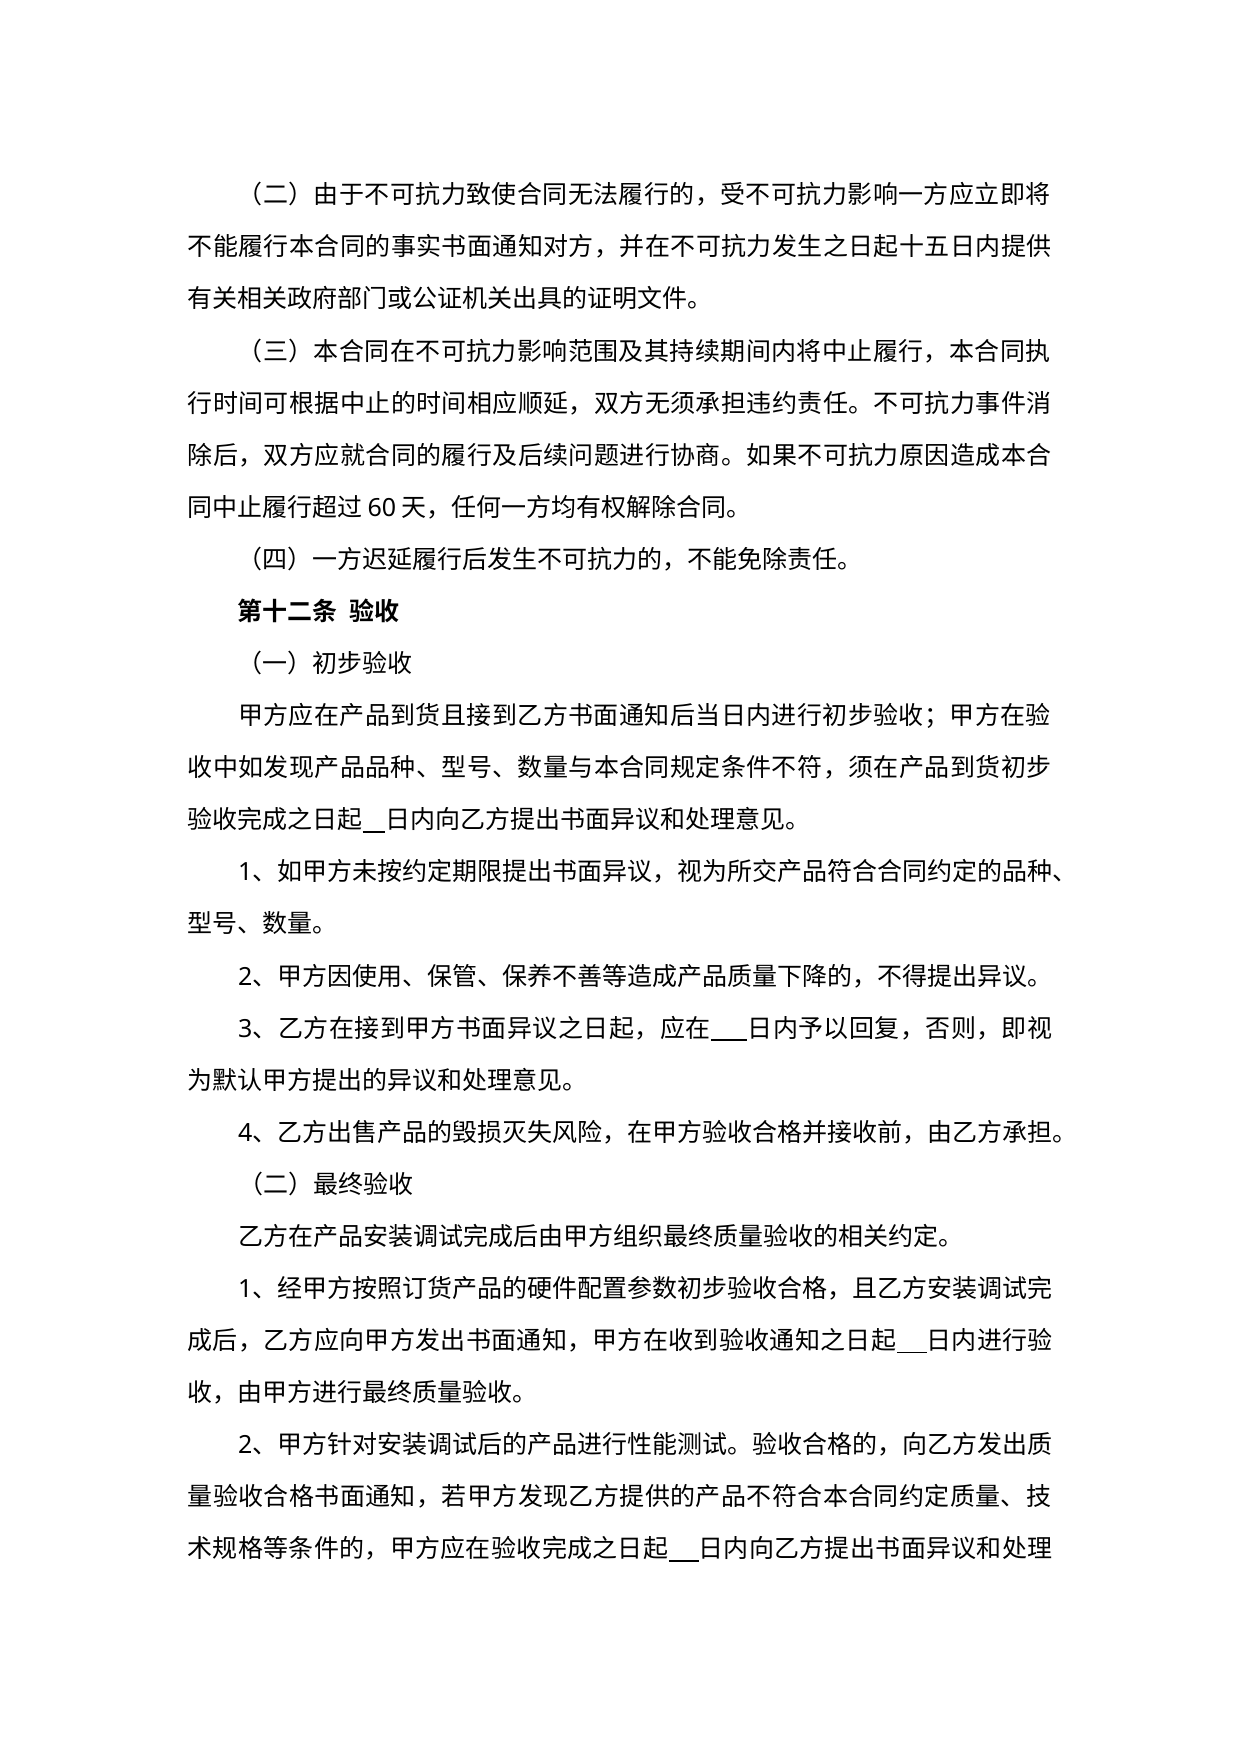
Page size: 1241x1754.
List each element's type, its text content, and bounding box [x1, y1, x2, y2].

text 2、甲方因使用、保管、保养不善等造成产品质量下降的，不得提出异议。 [187, 943, 1053, 995]
text 甲方应在产品到货且接到乙方书面通知后当日内进行初步验收；甲方在验收中如发现产品品种、型号、数量与本合同规定条件不符，须在产品到货初步验收完成之日起 日内向乙方提出书面异议和处理意见。 [187, 683, 1053, 839]
text （四）一方迟延履行后发生不可抗力的，不能免除责任。 [187, 527, 1053, 579]
text （一）初步验收 [187, 631, 1053, 683]
text 4、乙方出售产品的毁损灭失风险，在甲方验收合格并接收前，由乙方承担。 [187, 1099, 1053, 1152]
text 1、经甲方按照订货产品的硬件配置参数初步验收合格，且乙方安装调试完成后，乙方应向甲方发出书面通知，甲方在收到验收通知之日起 日内进行验收，由甲方进行最终质量验收。 [187, 1256, 1053, 1412]
text 3、乙方在接到甲方书面异议之日起，应在 日内予以回复，否则，即视为默认甲方提出的异议和处理意见。 [187, 995, 1053, 1099]
text （二）最终验收 [187, 1152, 1053, 1204]
text 第十二条 验收 [187, 579, 1053, 631]
text （三）本合同在不可抗力影响范围及其持续期间内将中止履行，本合同执行时间可根据中止的时间相应顺延，双方无须承担违约责任。不可抗力事件消除后，双方应就合同的履行及后续问题进行协商。如果不可抗力原因造成本合同中止履行超过60天，任何一方均有权解除合同。 [187, 318, 1053, 527]
text （二）由于不可抗力致使合同无法履行的，受不可抗力影响一方应立即将不能履行本合同的事实书面通知对方，并在不可抗力发生之日起十五日内提供有关相关政府部门或公证机关出具的证明文件。 [187, 162, 1053, 318]
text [187, 1412, 1053, 1568]
text 乙方在产品安装调试完成后由甲方组织最终质量验收的相关约定。 [187, 1204, 1053, 1256]
text 1、如甲方未按约定期限提出书面异议，视为所交产品符合合同约定的品种、型号、数量。 [187, 839, 1053, 943]
